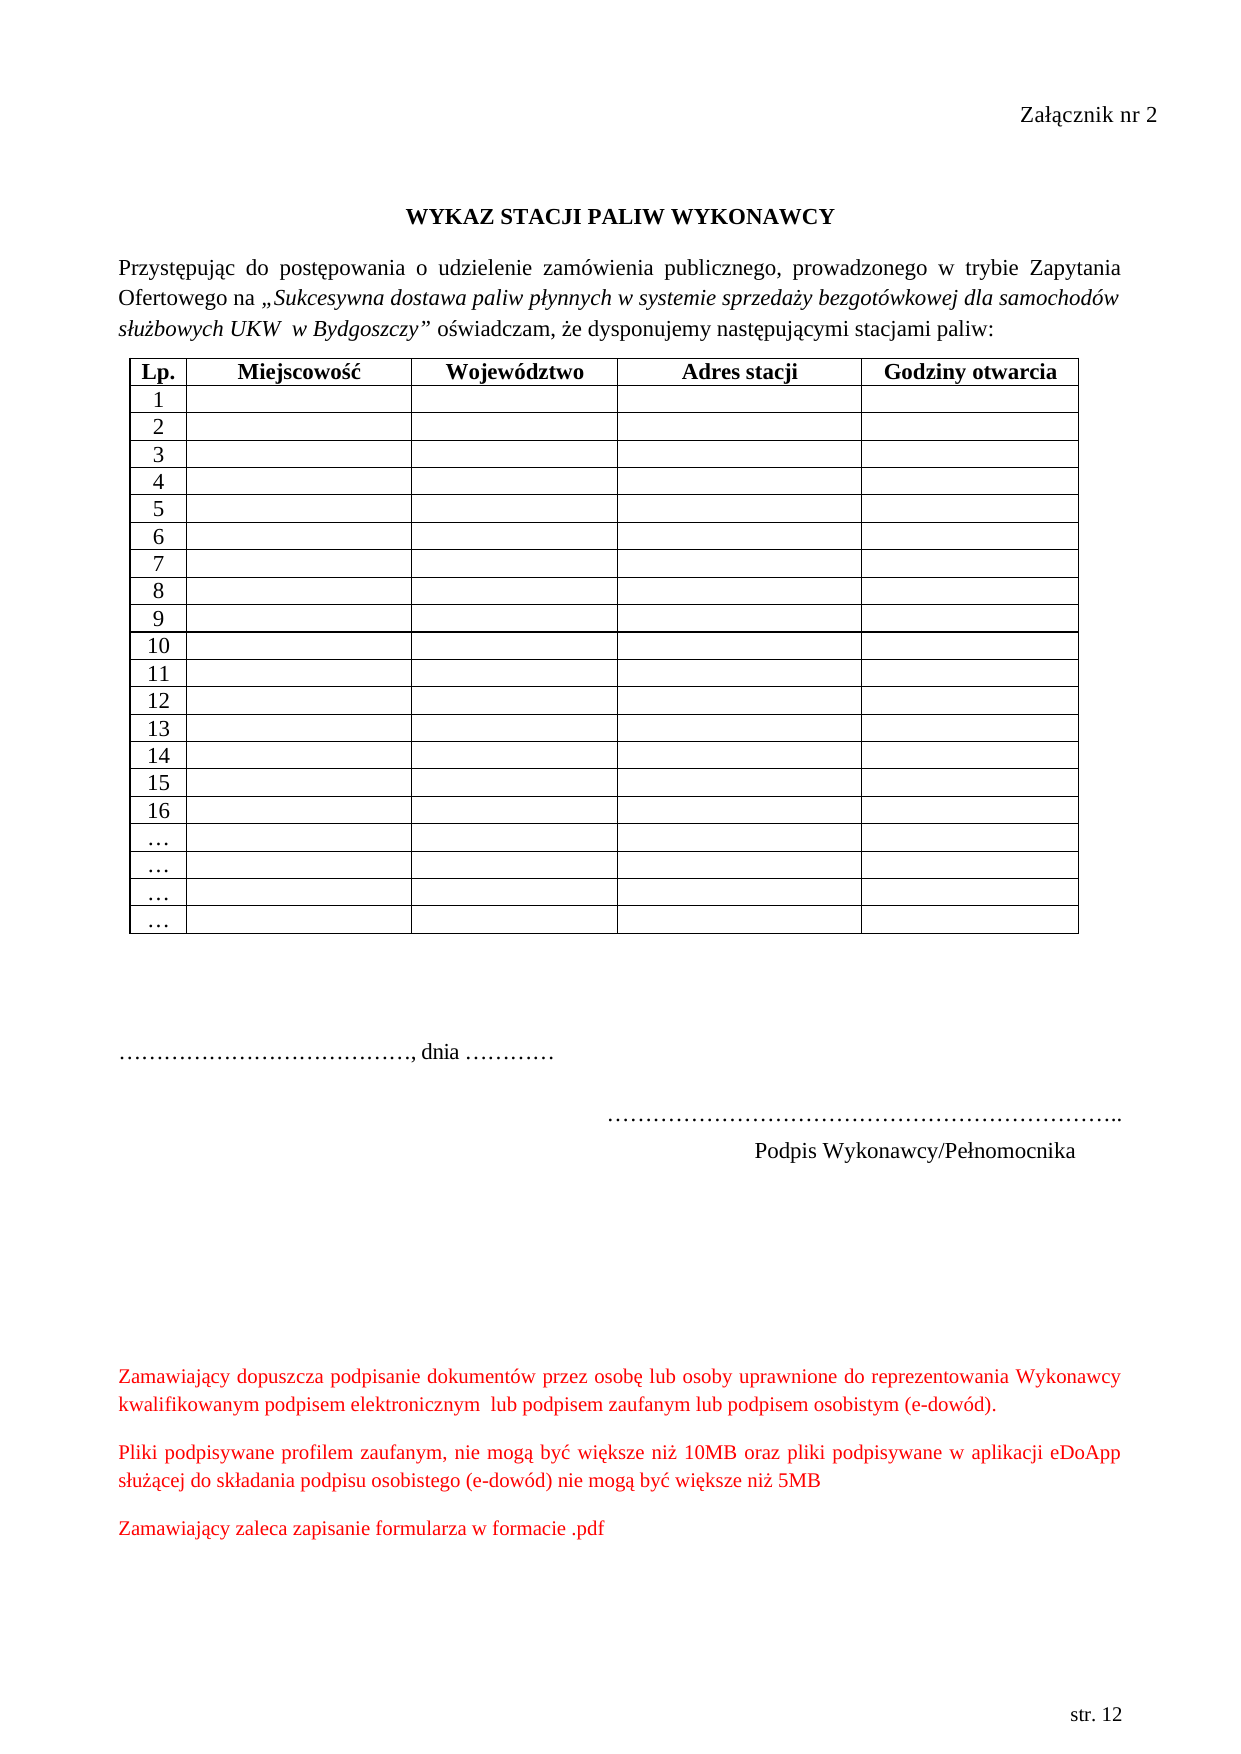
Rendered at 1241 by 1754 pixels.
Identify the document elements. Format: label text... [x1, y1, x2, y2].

text Pliki podpisywane profilem zaufanym, nie mogą być większe niż 10MB oraz pliki podpisywane w aplikacji eDoApp służącej do składania podpisu osobistego (e-dowód) nie mogą być większe niż 5MB [118, 1440, 1122, 1492]
table_cell [412, 578, 617, 604]
table_cell [412, 852, 617, 878]
table_cell [412, 742, 617, 768]
table_cell 14 [131, 742, 186, 768]
table_header Godziny otwarcia [862, 359, 1078, 385]
text Załącznik nr 2 [118, 101, 1158, 127]
table_cell [187, 852, 411, 878]
table_cell [187, 633, 411, 659]
table_cell [412, 715, 617, 741]
table_cell [618, 441, 861, 467]
text Przystępując do postępowania o udzielenie zamówienia publicznego, prowadzonego w trybie Zapytania Ofertowego na „Sukcesywna dostawa paliw płynnych w systemie sprzedaży bezgotówkowej dla samochodów służbowych UKW w Bydgoszczy” oświadczam, że dysponujemy następującymi stacjami paliw: [118, 254, 1122, 341]
table_cell 15 [131, 769, 186, 796]
table_cell [412, 633, 617, 659]
table_cell [618, 413, 861, 439]
table_cell [618, 715, 861, 741]
table_cell [862, 495, 1078, 522]
table_cell [862, 413, 1078, 439]
table_cell [412, 687, 617, 713]
table_cell [618, 633, 861, 659]
table_cell [187, 687, 411, 713]
table_cell 6 [131, 523, 186, 549]
table_header Województwo [412, 359, 617, 385]
table_cell [862, 687, 1078, 713]
text WYKAZ STACJI PALIW WYKONAWCY [118, 203, 1122, 229]
table_cell [187, 523, 411, 549]
table_cell [862, 852, 1078, 878]
table_cell [412, 605, 617, 631]
table_cell 8 [131, 578, 186, 604]
text …………………………………, dnia ………… [118, 1038, 1122, 1064]
table_cell [187, 715, 411, 741]
table_cell [187, 413, 411, 439]
table_cell … [131, 906, 186, 933]
table_cell [187, 879, 411, 905]
table_cell [862, 769, 1078, 796]
table_cell [862, 550, 1078, 577]
table_cell 13 [131, 715, 186, 741]
table_cell [187, 578, 411, 604]
table_cell [862, 605, 1078, 631]
table_cell 11 [131, 660, 186, 686]
table_cell [862, 578, 1078, 604]
table_cell [187, 550, 411, 577]
table_cell 5 [131, 495, 186, 522]
table_cell … [131, 879, 186, 905]
table_cell [187, 769, 411, 796]
table_cell [412, 468, 617, 494]
table_cell [618, 495, 861, 522]
table_cell [618, 578, 861, 604]
table_cell [412, 386, 617, 412]
table_cell 16 [131, 797, 186, 823]
table_cell [412, 797, 617, 823]
table_cell [187, 386, 411, 412]
table_cell [862, 879, 1078, 905]
table_cell [187, 495, 411, 522]
text ………………………………………………………….. [118, 1089, 1122, 1126]
table_cell [412, 879, 617, 905]
table_cell [862, 797, 1078, 823]
table_cell 9 [131, 605, 186, 631]
table_header Miejscowość [187, 359, 411, 385]
table_cell 10 [131, 633, 186, 659]
table_cell [618, 550, 861, 577]
table_cell [618, 386, 861, 412]
table_cell [618, 468, 861, 494]
table_cell [187, 797, 411, 823]
table_cell [862, 742, 1078, 768]
table_cell [618, 797, 861, 823]
table_cell [187, 660, 411, 686]
table_header Lp. [131, 359, 186, 385]
table_cell … [131, 852, 186, 878]
table_cell [187, 824, 411, 851]
table_cell … [131, 824, 186, 851]
table_cell [862, 715, 1078, 741]
table_cell [618, 742, 861, 768]
table_cell [412, 769, 617, 796]
table_cell [412, 441, 617, 467]
table_header Adres stacji [618, 359, 861, 385]
table_cell 4 [131, 468, 186, 494]
table_cell [618, 906, 861, 933]
table_cell 12 [131, 687, 186, 713]
text Podpis Wykonawcy/Pełnomocnika [634, 1126, 1122, 1164]
table_cell [618, 879, 861, 905]
table_cell [187, 605, 411, 631]
table_cell [412, 413, 617, 439]
table_cell [862, 824, 1078, 851]
table_cell [618, 824, 861, 851]
table_cell [187, 742, 411, 768]
table_cell [862, 468, 1078, 494]
table_cell [412, 550, 617, 577]
table_cell [862, 386, 1078, 412]
table_cell [862, 906, 1078, 933]
table_cell [412, 495, 617, 522]
table_cell 7 [131, 550, 186, 577]
table_cell [187, 441, 411, 467]
table_cell [618, 660, 861, 686]
table_cell [862, 441, 1078, 467]
table_cell [618, 687, 861, 713]
text Zamawiający dopuszcza podpisanie dokumentów przez osobę lub osoby uprawnione do reprezentowania Wykonawcy kwalifikowanym podpisem elektronicznym lub podpisem zaufanym lub podpisem osobistym (e-dowód). [118, 1364, 1122, 1416]
table_cell [862, 523, 1078, 549]
text Zamawiający zaleca zapisanie formularza w formacie .pdf [118, 1516, 1122, 1540]
table_cell [618, 769, 861, 796]
table_cell [618, 523, 861, 549]
table_cell [412, 906, 617, 933]
table_cell [618, 852, 861, 878]
table_cell [412, 523, 617, 549]
table_cell 2 [131, 413, 186, 439]
table_cell 1 [131, 386, 186, 412]
table_cell 3 [131, 441, 186, 467]
table_cell [862, 633, 1078, 659]
table_cell [187, 468, 411, 494]
table_cell [618, 605, 861, 631]
table_cell [187, 906, 411, 933]
table_cell [862, 660, 1078, 686]
table_cell [412, 824, 617, 851]
table_cell [412, 660, 617, 686]
